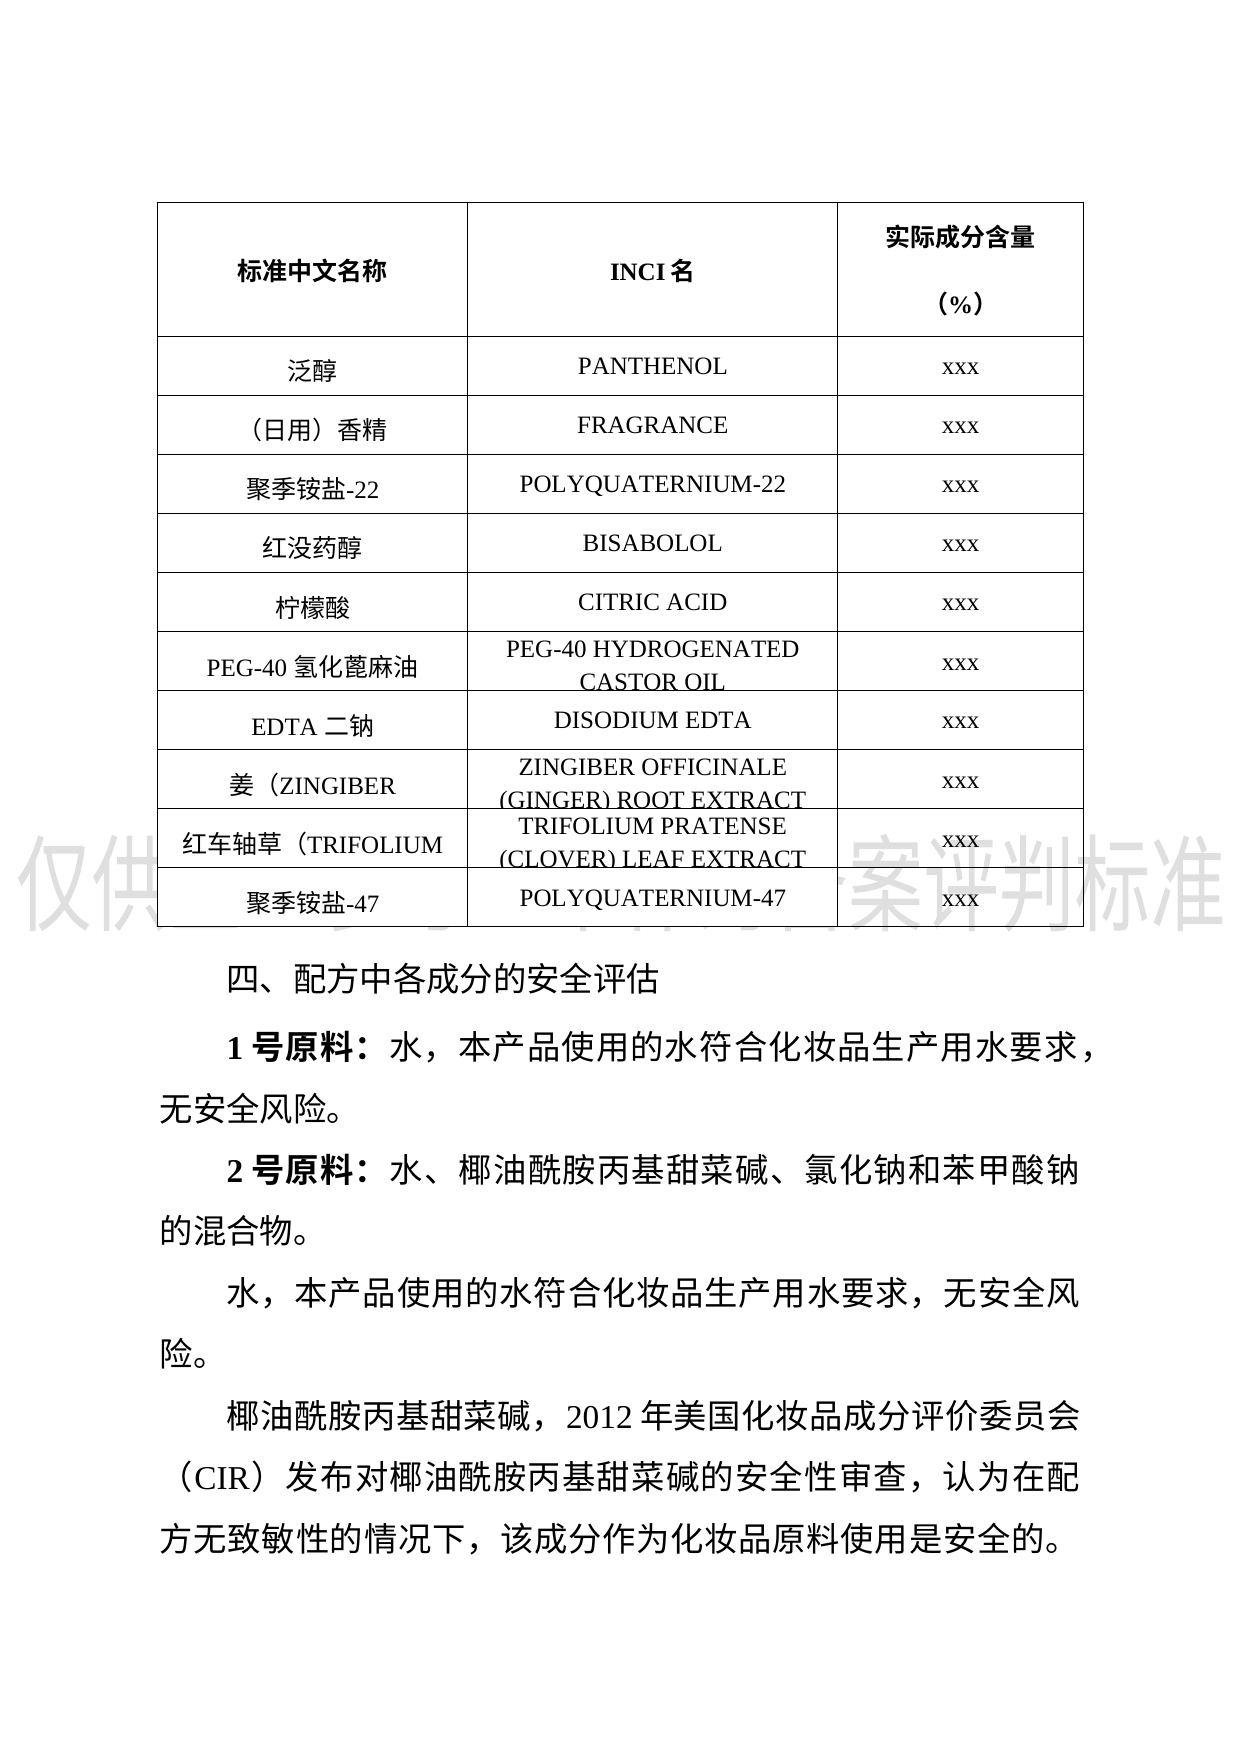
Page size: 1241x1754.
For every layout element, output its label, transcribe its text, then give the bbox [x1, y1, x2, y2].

table_cell PEG-40 氢化蓖麻油 [158, 632, 467, 690]
table_cell 聚季铵盐-22 [158, 455, 467, 513]
table_cell （日用）香精 [158, 396, 467, 454]
table_cell CITRIC ACID [468, 573, 837, 631]
table_cell ZINGIBER OFFICINALE (GINGER) ROOT EXTRACT [468, 750, 837, 808]
table_cell 泛醇 [158, 337, 467, 395]
table_cell xxx [838, 632, 1083, 690]
table_cell 红车轴草（TRIFOLIUM PRATENSE）叶提取物 [158, 809, 467, 867]
table_cell DISODIUM EDTA [468, 691, 837, 749]
table_cell EDTA 二钠 [158, 691, 467, 749]
table_cell xxx [838, 750, 1083, 808]
table_cell xxx [838, 455, 1083, 513]
title 四、配方中各成分的安全评估 [159, 944, 1081, 1010]
text 2号原料：水、椰油酰胺丙基甜菜碱、氯化钠和苯甲酸钠的混合物。 [159, 1133, 1081, 1256]
table_cell POLYQUATERNIUM-47 [468, 868, 837, 926]
table_cell xxx [838, 396, 1083, 454]
table_cell PEG-40 HYDROGENATED CASTOR OIL [468, 632, 837, 690]
table_cell PANTHENOL [468, 337, 837, 395]
text 水，本产品使用的水符合化妆品生产用水要求，无安全风险。 [159, 1256, 1081, 1379]
table_cell TRIFOLIUM PRATENSE (CLOVER) LEAF EXTRACT [468, 809, 837, 867]
table_cell xxx [838, 573, 1083, 631]
table_header 实际成分含量（%） [838, 203, 1083, 336]
table_header INCI名 [468, 203, 837, 336]
table_cell 姜（ZINGIBER OFFICINALE）根提取物 [158, 750, 467, 808]
table_cell xxx [838, 514, 1083, 572]
table_cell xxx [838, 809, 1083, 867]
table_cell FRAGRANCE [468, 396, 837, 454]
table_cell xxx [838, 868, 1083, 926]
table_cell 柠檬酸 [158, 573, 467, 631]
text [159, 1379, 1081, 1563]
text 1号原料：水，本产品使用的水符合化妆品生产用水要求，无安全风险。 [159, 1010, 1081, 1133]
table_cell BISABOLOL [468, 514, 837, 572]
table_cell POLYQUATERNIUM-22 [468, 455, 837, 513]
table_cell 聚季铵盐-47 [158, 868, 467, 926]
table_cell xxx [838, 691, 1083, 749]
table_cell 红没药醇 [158, 514, 467, 572]
table_cell xxx [838, 337, 1083, 395]
table_header 标准中文名称 [158, 203, 467, 336]
